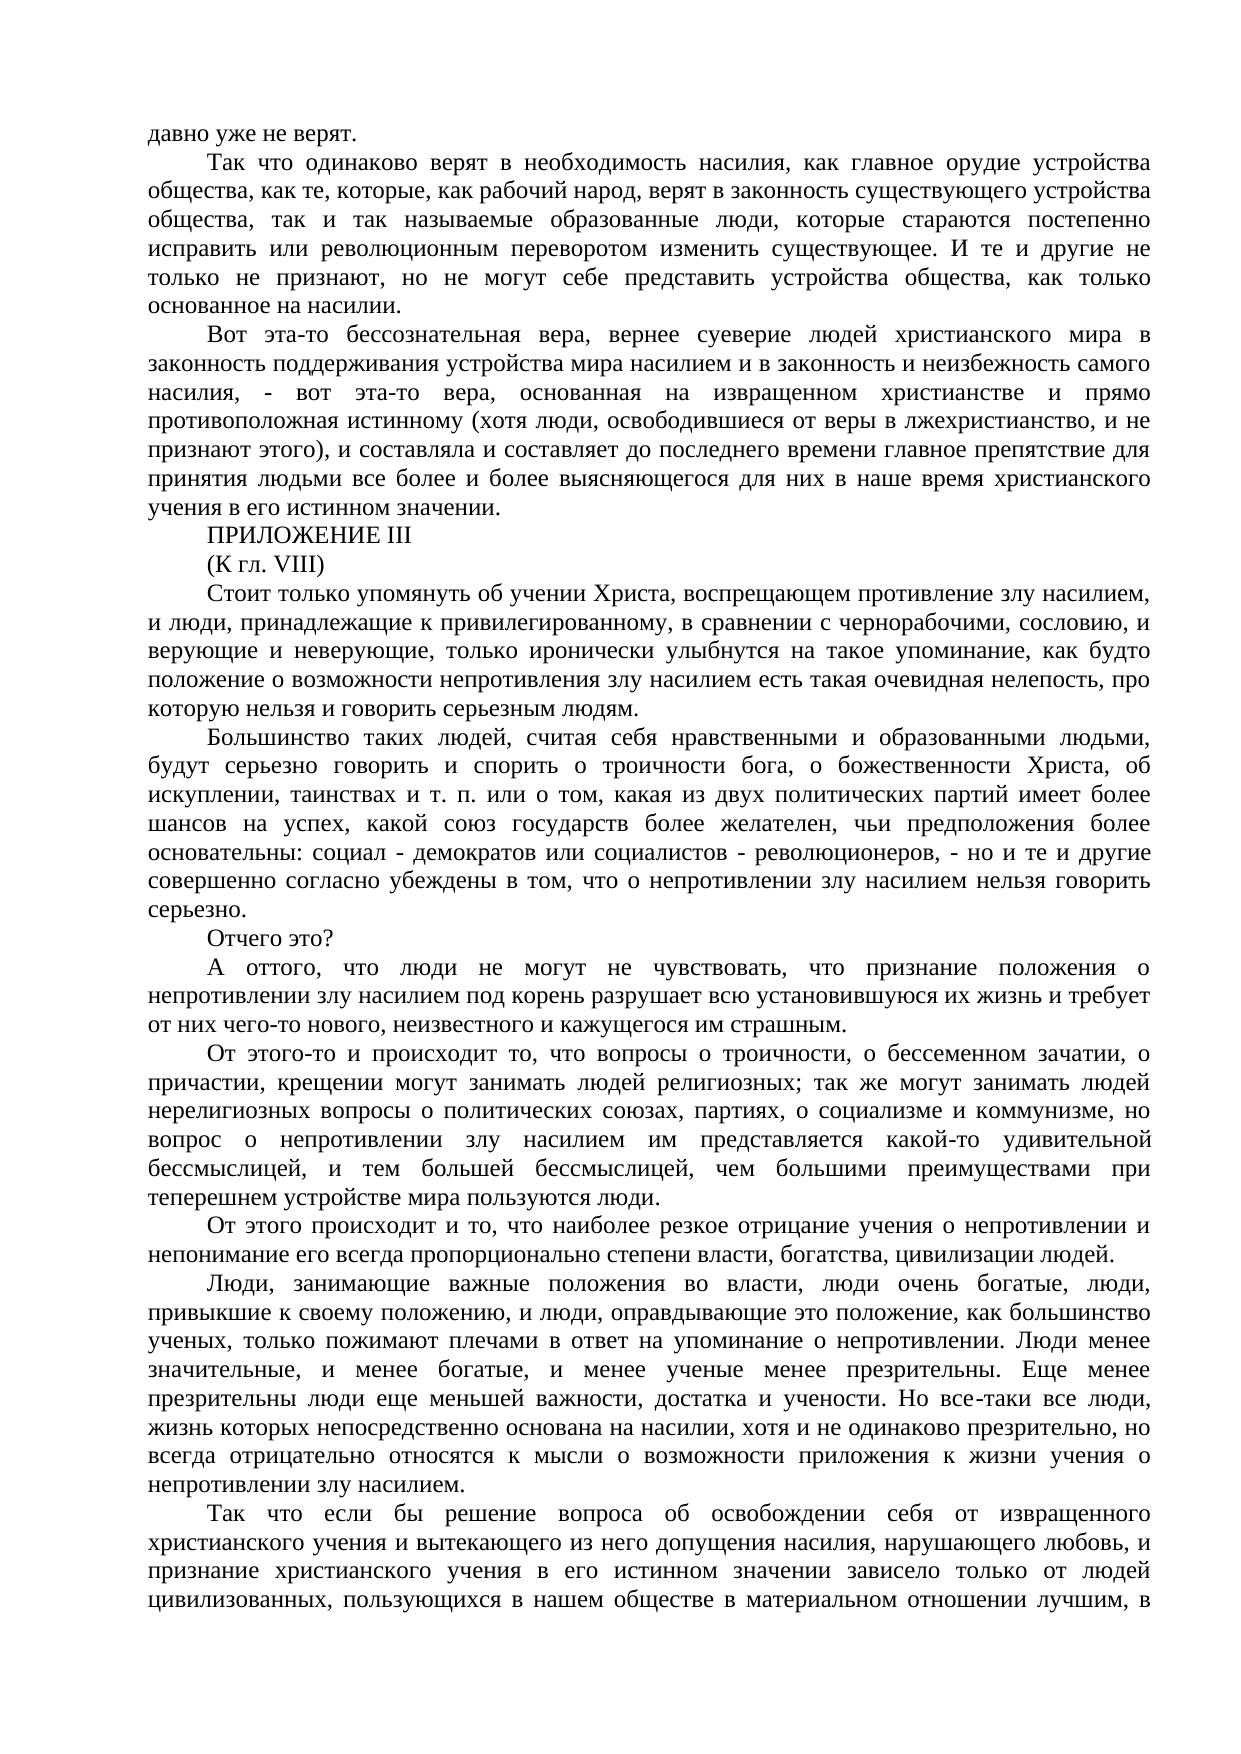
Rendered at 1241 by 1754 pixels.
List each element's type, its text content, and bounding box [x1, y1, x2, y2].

text Люди, занимающие важные положения во власти, люди очень богатые, люди, привыкшие к своему положению, и люди, оправдывающие это положение, как большинство ученых, только пожимают плечами в ответ на упоминание о непротивлении. Люди менее значительные, и менее богатые, и менее ученые менее презрительны. Еще менее презрительны люди еще меньшей важности, достатка и учености. Но все-таки все люди, жизнь которых непосредственно основана на насилии, хотя и не одинаково презрительно, но всегда отрицательно относятся к мысли о возможности приложения к жизни учения о непротивлении злу насилием. [148, 1268, 1152, 1498]
text ПРИЛОЖЕНИЕ III [148, 521, 1152, 549]
text (К гл. VIII) [148, 549, 1152, 578]
text Большинство таких людей, считая себя нравственными и образованными людьми, будут серьезно говорить и спорить о троичности бога, о божественности Христа, об искуплении, таинствах и т. п. или о том, какая из двух политических партий имеет более шансов на успех, какой союз государств более желателен, чьи предположения более основательны: социал - демократов или социалистов - революционеров, - но и те и другие совершенно согласно убеждены в том, что о непротивлении злу насилием нельзя говорить серьезно. [148, 722, 1152, 923]
text От этого-то и происходит то, что вопросы о троичности, о бессеменном зачатии, о причастии, крещении могут занимать людей религиозных; так же могут занимать людей нерелигиозных вопросы о политических союзах, партиях, о социализме и коммунизме, но вопрос о непротивлении злу насилием им представляется какой-то удивительной бессмыслицей, и тем большей бессмыслицей, чем большими преимуществами при теперешнем устройстве мира пользуются люди. [148, 1038, 1152, 1211]
text Вот эта-то бессознательная вера, вернее суеверие людей христианского мира в законность поддерживания устройства мира насилием и в законность и неизбежность самого насилия, - вот эта-то вера, основанная на извращенном христианстве и прямо противоположная истинному (хотя люди, освободившиеся от веры в лжехристианство, и не признают этого), и составляла и составляет до последнего времени главное препятствие для принятия людьми все более и более выясняющегося для них в наше время христианского учения в его истинном значении. [148, 319, 1152, 521]
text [148, 1498, 1152, 1613]
text Стоит только упомянуть об учении Христа, воспрещающем противление злу насилием, и люди, принадлежащие к привилегированному, в сравнении с чернорабочими, сословию, и верующие и неверующие, только иронически улыбнутся на такое упоминание, как будто положение о возможности непротивления злу насилием есть такая очевидная нелепость, про которую нельзя и говорить серьезным людям. [148, 578, 1152, 722]
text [148, 118, 1152, 147]
text Так что одинаково верят в необходимость насилия, как главное орудие устройства общества, как те, которые, как рабочий народ, верят в законность существующего устройства общества, так и так называемые образованные люди, которые стараются постепенно исправить или революционным переворотом изменить существующее. И те и другие не только не признают, но не могут себе представить устройства общества, как только основанное на насилии. [148, 147, 1152, 319]
text Отчего это? [148, 923, 1152, 952]
text От этого происходит и то, что наиболее резкое отрицание учения о непротивлении и непонимание его всегда пропорционально степени власти, богатства, цивилизации людей. [148, 1211, 1152, 1268]
text А оттого, что люди не могут не чувствовать, что признание положения о непротивлении злу насилием под корень разрушает всю установившуюся их жизнь и требует от них чего-то нового, неизвестного и кажущегося им страшным. [148, 952, 1152, 1038]
